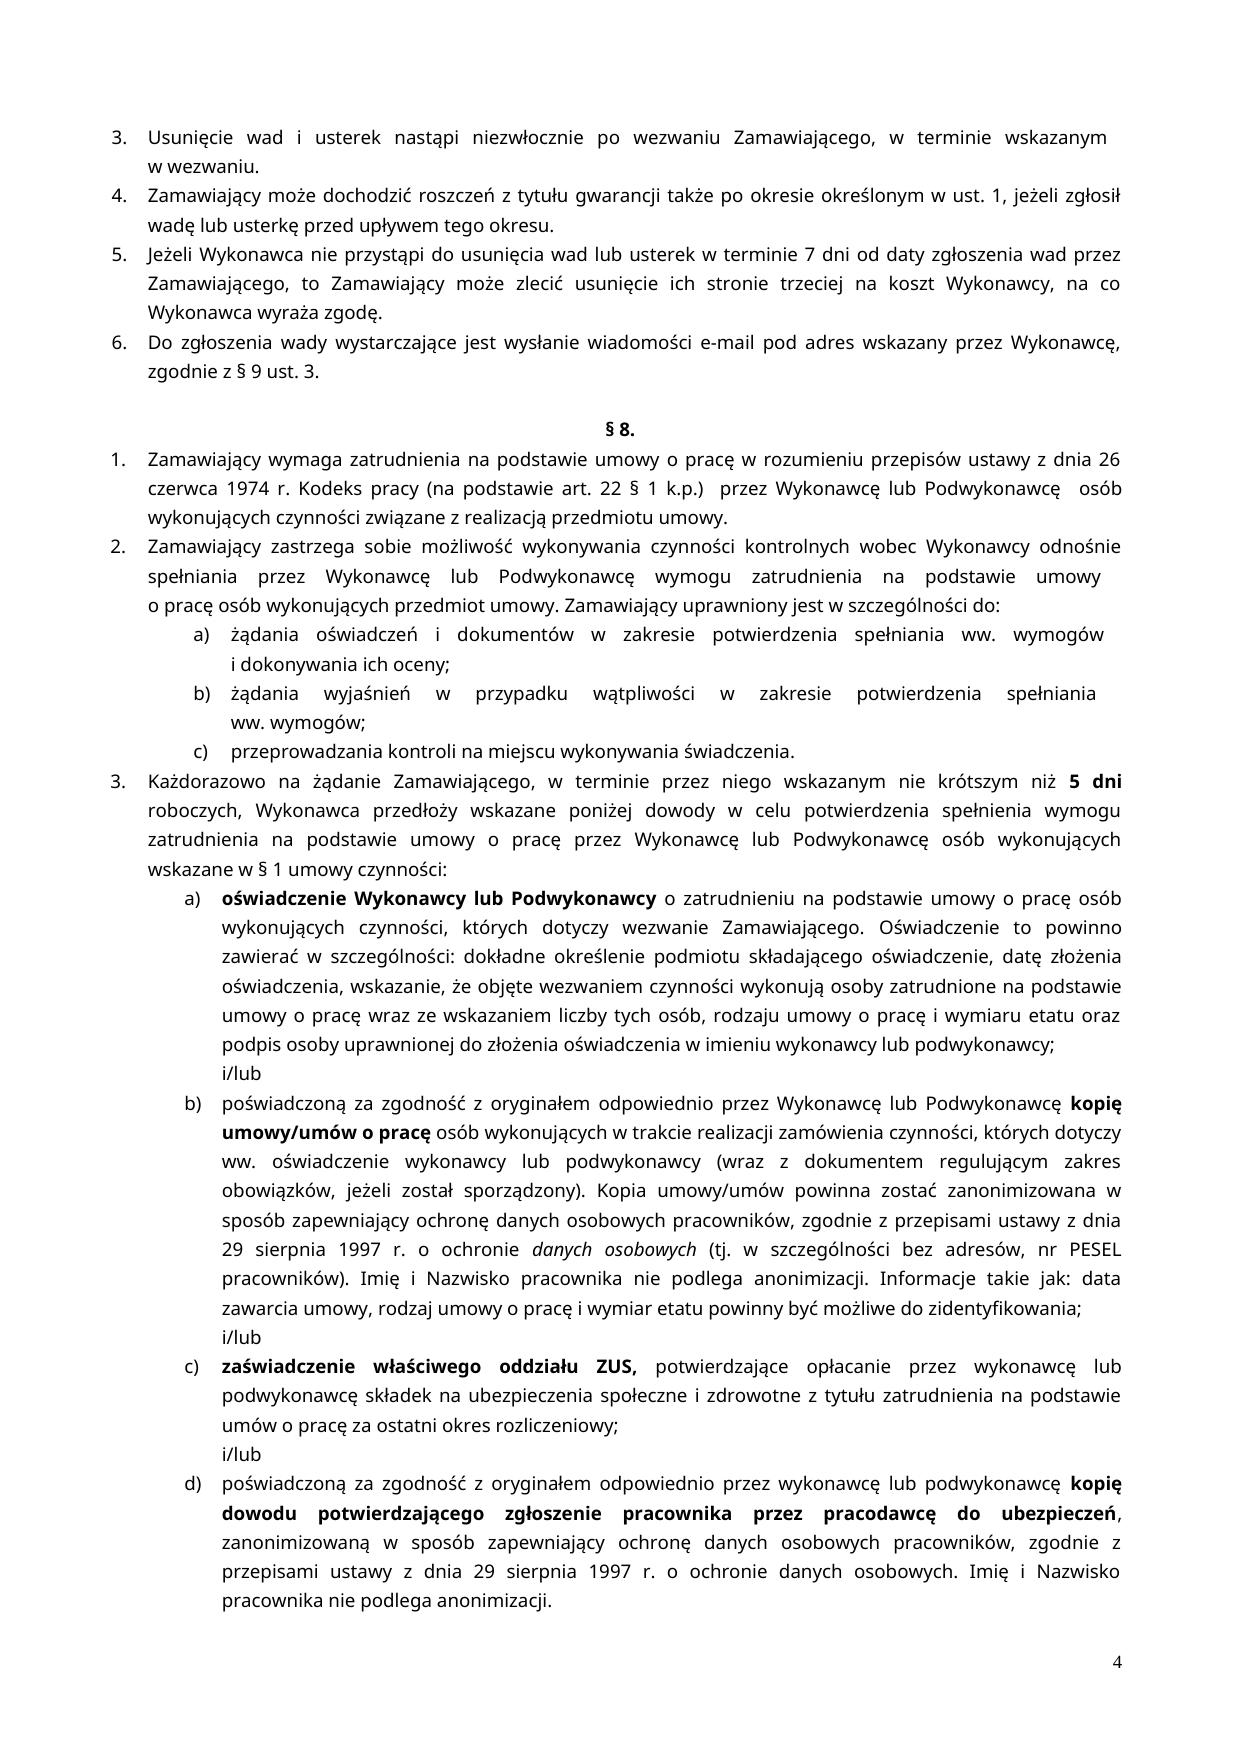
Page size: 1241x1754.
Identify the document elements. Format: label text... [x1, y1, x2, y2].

list żądania wyjaśnień w przypadku wątpliwości w zakresie potwierdzenia spełniania ww. wymogów; [193, 680, 1122, 735]
list Do zgłoszenia wady wystarczające jest wysłanie wiadomości e-mail pod adres wskazany przez Wykonawcę, zgodnie z § 9 ust. 3. [111, 329, 1122, 384]
list zaświadczenie właściwego oddziału ZUS, potwierdzające opłacanie przez wykonawcę lub podwykonawcę składek na ubezpieczenia społeczne i zdrowotne z tytułu zatrudnienia na podstawie umów o pracę za ostatni okres rozliczeniowy; [184, 1353, 1122, 1437]
list Zamawiający wymaga zatrudnienia na podstawie umowy o pracę w rozumieniu przepisów ustawy z dnia 26 czerwca 1974 r. Kodeks pracy (na podstawie art. 22 § 1 k.p.) przez Wykonawcę lub Podwykonawcę osób wykonujących czynności związane z realizacją przedmiotu umowy. [110, 446, 1122, 530]
list Jeżeli Wykonawca nie przystąpi do usunięcia wad lub usterek w terminie 7 dni od daty zgłoszenia wad przez Zamawiającego, to Zamawiający może zlecić usunięcie ich stronie trzeciej na koszt Wykonawcy, na co Wykonawca wyraża zgodę. [111, 241, 1122, 325]
text § 8. [118, 417, 1122, 442]
list Każdorazowo na żądanie Zamawiającego, w terminie przez niego wskazanym nie krótszym niż 5 dni roboczych, Wykonawca przedłoży wskazane poniżej dowody w celu potwierdzenia spełnienia wymogu zatrudnienia na podstawie umowy o pracę przez Wykonawcę lub Podwykonawcę osób wykonujących wskazane w § 1 umowy czynności: [110, 768, 1122, 881]
list Zamawiający zastrzega sobie możliwość wykonywania czynności kontrolnych wobec Wykonawcy odnośnie spełniania przez Wykonawcę lub Podwykonawcę wymogu zatrudnienia na podstawie umowy o pracę osób wykonujących przedmiot umowy. Zamawiający uprawniony jest w szczególności do: [110, 534, 1122, 618]
list Zamawiający może dochodzić roszczeń z tytułu gwarancji także po okresie określonym w ust. 1, jeżeli zgłosił wadę lub usterkę przed upływem tego okresu. [111, 183, 1122, 237]
list Usunięcie wad i usterek nastąpi niezwłocznie po wezwaniu Zamawiającego, w terminie wskazanym w wezwaniu. [111, 124, 1122, 179]
list oświadczenie Wykonawcy lub Podwykonawcy o zatrudnieniu na podstawie umowy o pracę osób wykonujących czynności, których dotyczy wezwanie Zamawiającego. Oświadczenie to powinno zawierać w szczególności: dokładne określenie podmiotu składającego oświadczenie, datę złożenia oświadczenia, wskazanie, że objęte wezwaniem czynności wykonują osoby zatrudnione na podstawie umowy o pracę wraz ze wskazaniem liczby tych osób, rodzaju umowy o pracę i wymiaru etatu oraz podpis osoby uprawnionej do złożenia oświadczenia w imieniu wykonawcy lub podwykonawcy; [184, 885, 1122, 1057]
list i/lub [222, 1061, 1122, 1086]
list poświadczoną za zgodność z oryginałem odpowiednio przez Wykonawcę lub Podwykonawcę kopię umowy/umów o pracę osób wykonujących w trakcie realizacji zamówienia czynności, których dotyczy ww. oświadczenie wykonawcy lub podwykonawcy (wraz z dokumentem regulującym zakres obowiązków, jeżeli został sporządzony). Kopia umowy/umów powinna zostać zanonimizowana w sposób zapewniający ochronę danych osobowych pracowników, zgodnie z przepisami ustawy z dnia 29 sierpnia 1997 r. o ochronie danych osobowych (tj. w szczególności bez adresów, nr PESEL pracowników). Imię i Nazwisko pracownika nie podlega anonimizacji. Informacje takie jak: data zawarcia umowy, rodzaj umowy o pracę i wymiar etatu powinny być możliwe do zidentyfikowania; [184, 1090, 1122, 1320]
list przeprowadzania kontroli na miejscu wykonywania świadczenia. [193, 739, 1122, 764]
list i/lub [222, 1441, 1122, 1467]
list poświadczoną za zgodność z oryginałem odpowiednio przez wykonawcę lub podwykonawcę kopię dowodu potwierdzającego zgłoszenie pracownika przez pracodawcę do ubezpieczeń, zanonimizowaną w sposób zapewniający ochronę danych osobowych pracowników, zgodnie z przepisami ustawy z dnia 29 sierpnia 1997 r. o ochronie danych osobowych. Imię i Nazwisko pracownika nie podlega anonimizacji. [184, 1471, 1122, 1613]
list żądania oświadczeń i dokumentów w zakresie potwierdzenia spełniania ww. wymogów i dokonywania ich oceny; [193, 622, 1122, 676]
list i/lub [222, 1324, 1122, 1350]
